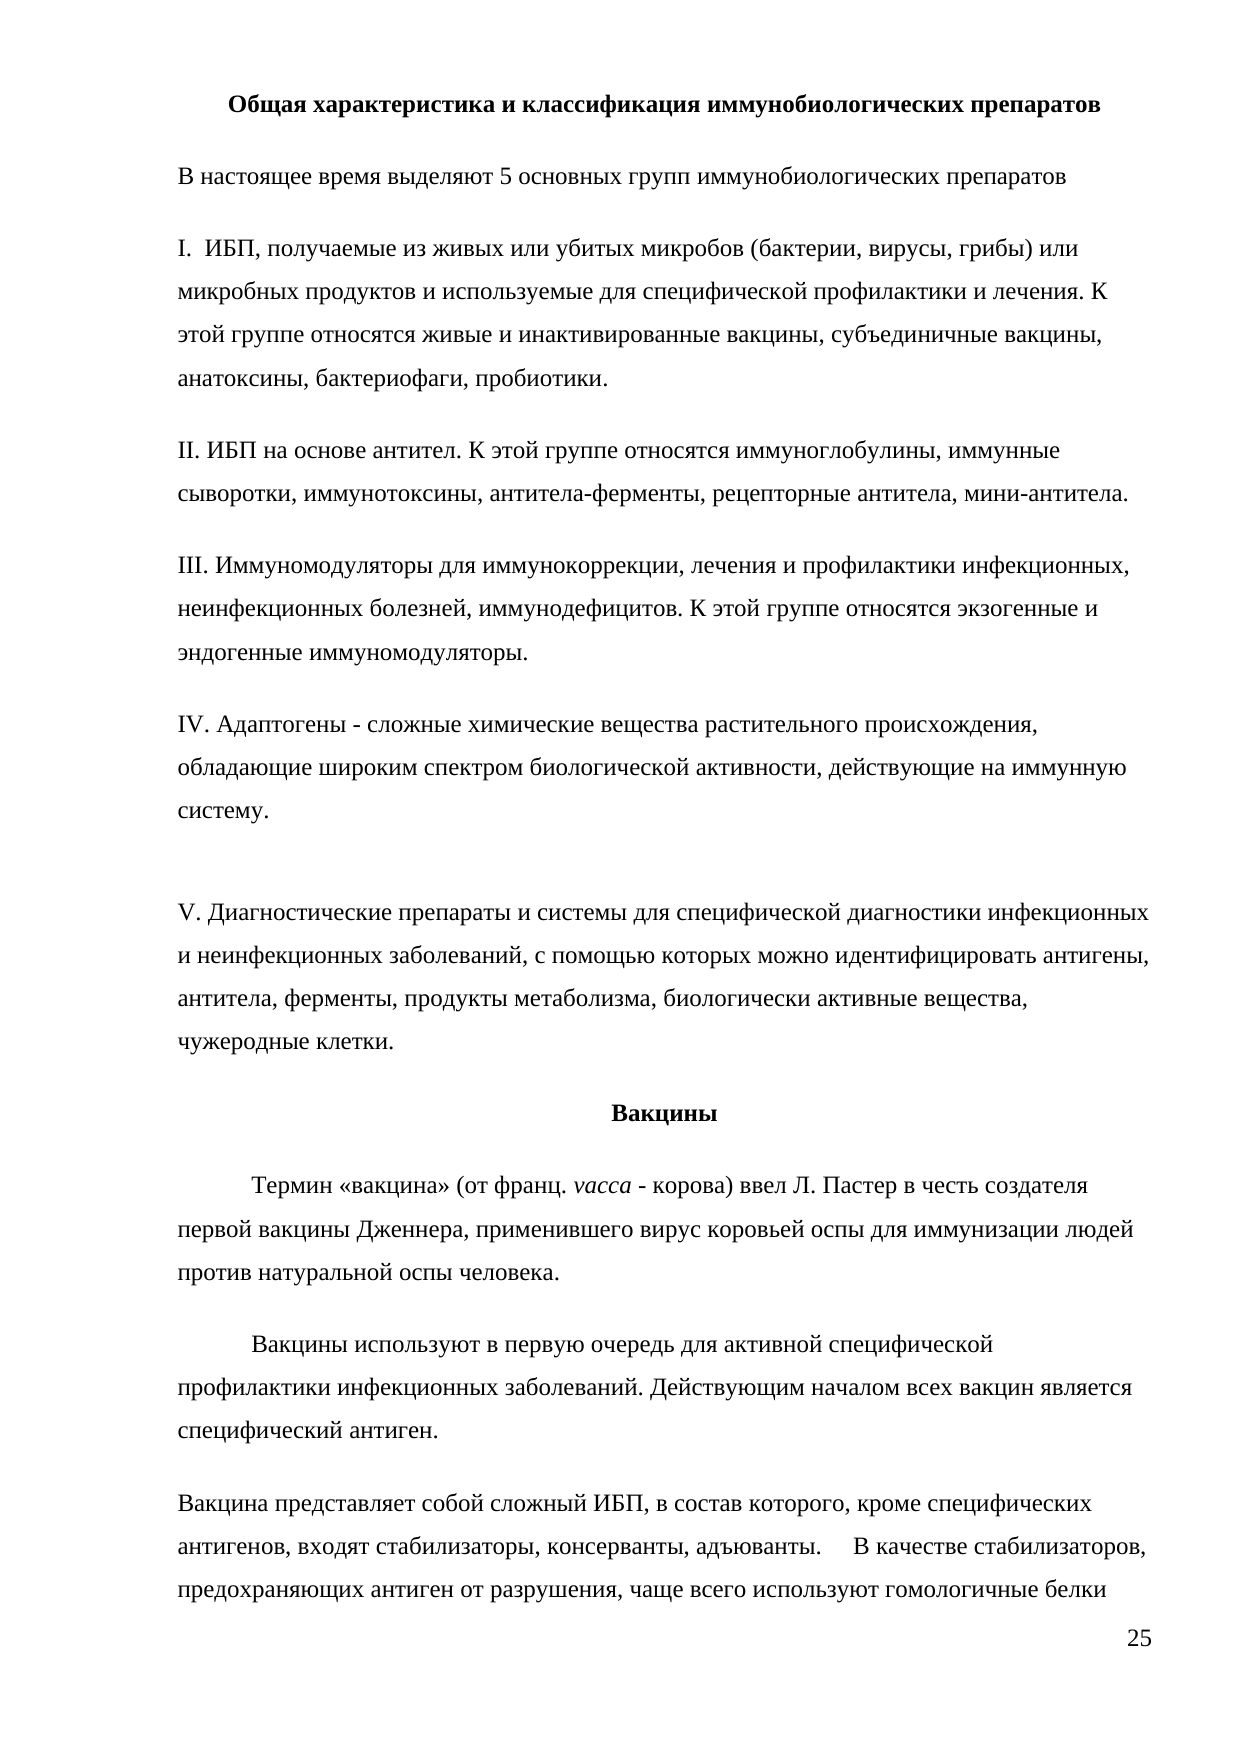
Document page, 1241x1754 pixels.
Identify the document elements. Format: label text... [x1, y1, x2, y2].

text В настоящее время выделяют 5 основных групп иммунобиологических препаратов [177, 161, 1152, 190]
text V. Диагностические препараты и системы для специфической диагностики инфекционных и неинфекционных заболеваний, с помощью которых можно идентифицировать антигены, антитела, ферменты, продукты метаболизма, биологически активные вещества, чужеродные клетки. [177, 897, 1152, 1055]
text Вакцины используют в первую очередь для активной специфической профилактики инфекционных заболеваний. Действующим началом всех вакцин является специфический антиген. [177, 1329, 1152, 1444]
text III. Иммуномодуляторы для иммунокоррекции, лечения и профилактики инфекционных, неинфекционных болезней, иммунодефицитов. К этой группе относятся экзогенные и эндогенные иммуномодуляторы. [177, 550, 1152, 665]
text Вакцины [177, 1098, 1152, 1127]
text II. ИБП на основе антител. К этой группе относятся иммуноглобулины, иммунные сыворотки, иммунотоксины, антитела-ферменты, рецепторные антитела, мини-антитела. [177, 435, 1152, 507]
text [177, 1488, 1152, 1603]
text Термин «вакцина» (от франц. vacca - корова) ввел Л. Пастер в честь создателя первой вакцины Дженнера, применившего вирус коровьей оспы для иммунизации людей против натуральной оспы человека. [177, 1171, 1152, 1286]
text IV. Адаптогены - сложные химические вещества растительного происхождения, обладающие широким спектром биологической активности, действующие на иммунную систему. [177, 709, 1152, 824]
text I. ИБП, получаемые из живых или убитых микробов (бактерии, вирусы, грибы) или микробных продуктов и используемые для специфической профилактики и лечения. К этой группе относятся живые и инактивированные вакцины, субъединичные вакцины, анатоксины, бактериофаги, пробиотики. [177, 233, 1152, 391]
text Общая характеристика и классификация иммунобиологических препаратов [177, 89, 1152, 117]
